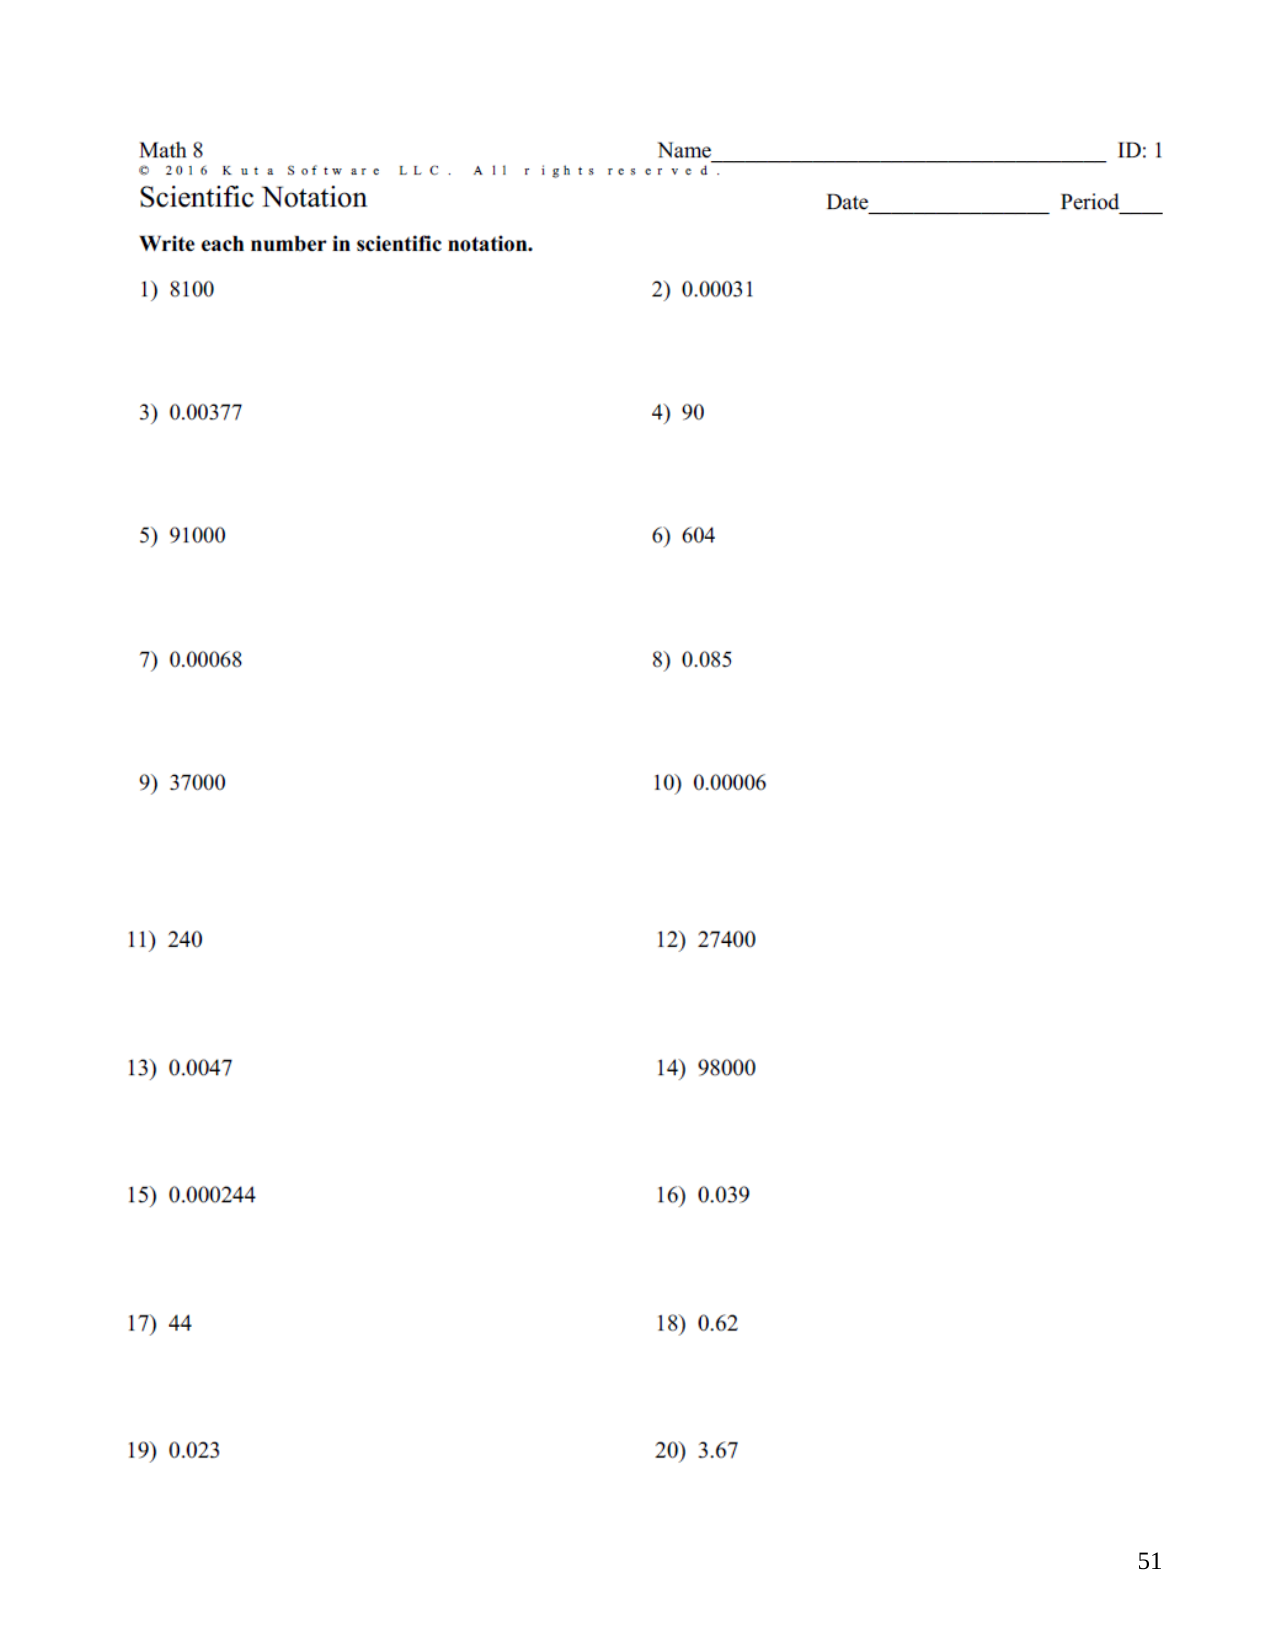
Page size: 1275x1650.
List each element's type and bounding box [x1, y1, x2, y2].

picture [112, 112, 1163, 828]
picture [112, 914, 827, 1487]
